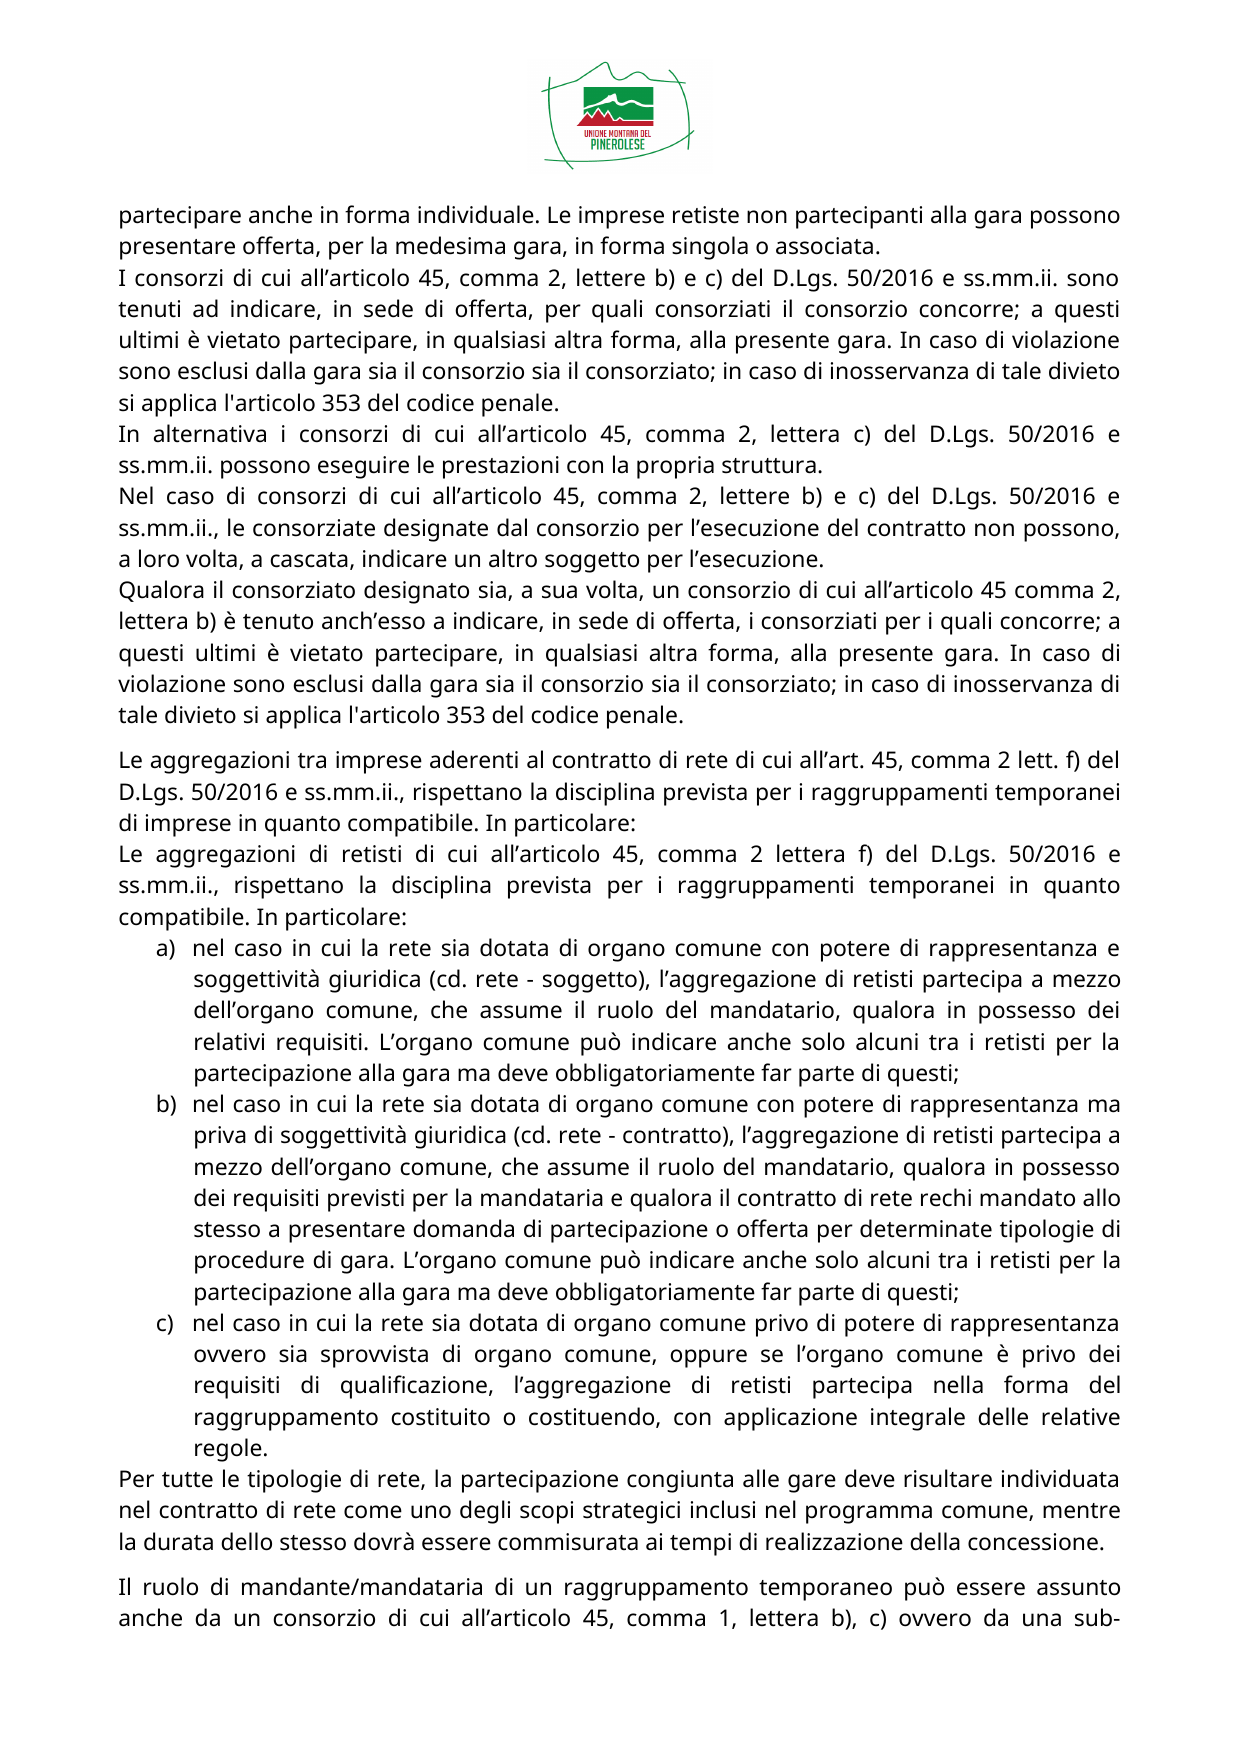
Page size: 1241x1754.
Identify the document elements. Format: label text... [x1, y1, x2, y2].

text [118, 1571, 1122, 1634]
text Le aggregazioni di retisti di cui all’articolo 45, comma 2 lettera f) del D.Lgs. 50/2016 e ss.mm.ii., rispettano la disciplina prevista per i raggruppamenti temporanei in quanto compatibile. In particolare: [118, 838, 1122, 932]
text I consorzi di cui all’articolo 45, comma 2, lettere b) e c) del D.Lgs. 50/2016 e ss.mm.ii. sono tenuti ad indicare, in sede di offerta, per quali consorziati il consorzio concorre; a questi ultimi è vietato partecipare, in qualsiasi altra forma, alla presente gara. In caso di violazione sono esclusi dalla gara sia il consorzio sia il consorziato; in caso di inosservanza di tale divieto si applica l'articolo 353 del codice penale. [118, 262, 1122, 418]
text In alternativa i consorzi di cui all’articolo 45, comma 2, lettera c) del D.Lgs. 50/2016 e ss.mm.ii. possono eseguire le prestazioni con la propria struttura. [118, 418, 1122, 480]
text Qualora il consorziato designato sia, a sua volta, un consorzio di cui all’articolo 45 comma 2, lettera b) è tenuto anch’esso a indicare, in sede di offerta, i consorziati per i quali concorre; a questi ultimi è vietato partecipare, in qualsiasi altra forma, alla presente gara. In caso di violazione sono esclusi dalla gara sia il consorzio sia il consorziato; in caso di inosservanza di tale divieto si applica l'articolo 353 del codice penale. [118, 574, 1122, 730]
text Per tutte le tipologie di rete, la partecipazione congiunta alle gare deve risultare individuata nel contratto di rete come uno degli scopi strategici inclusi nel programma comune, mentre la durata dello stesso dovrà essere commisurata ai tempi di realizzazione della concessione. [118, 1463, 1122, 1557]
list nel caso in cui la rete sia dotata di organo comune con potere di rappresentanza e soggettività giuridica (cd. rete - soggetto), l’aggregazione di retisti partecipa a mezzo dell’organo comune, che assume il ruolo del mandatario, qualora in possesso dei relativi requisiti. L’organo comune può indicare anche solo alcuni tra i retisti per la partecipazione alla gara ma deve obbligatoriamente far parte di questi; [156, 932, 1122, 1088]
text Le aggregazioni tra imprese aderenti al contratto di rete di cui all’art. 45, comma 2 lett. f) del D.Lgs. 50/2016 e ss.mm.ii., rispettano la disciplina prevista per i raggruppamenti temporanei di imprese in quanto compatibile. In particolare: [118, 744, 1122, 838]
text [118, 199, 1122, 262]
text Nel caso di consorzi di cui all’articolo 45, comma 2, lettere b) e c) del D.Lgs. 50/2016 e ss.mm.ii., le consorziate designate dal consorzio per l’esecuzione del contratto non possono, a loro volta, a cascata, indicare un altro soggetto per l’esecuzione. [118, 480, 1122, 574]
list nel caso in cui la rete sia dotata di organo comune privo di potere di rappresentanza ovvero sia sprovvista di organo comune, oppure se l’organo comune è privo dei requisiti di qualificazione, l’aggregazione di retisti partecipa nella forma del raggruppamento costituito o costituendo, con applicazione integrale delle relative regole. [156, 1307, 1122, 1463]
list nel caso in cui la rete sia dotata di organo comune con potere di rappresentanza ma priva di soggettività giuridica (cd. rete - contratto), l’aggregazione di retisti partecipa a mezzo dell’organo comune, che assume il ruolo del mandatario, qualora in possesso dei requisiti previsti per la mandataria e qualora il contratto di rete rechi mandato allo stesso a presentare domanda di partecipazione o offerta per determinate tipologie di procedure di gara. L’organo comune può indicare anche solo alcuni tra i retisti per la partecipazione alla gara ma deve obbligatoriamente far parte di questi; [156, 1088, 1122, 1307]
